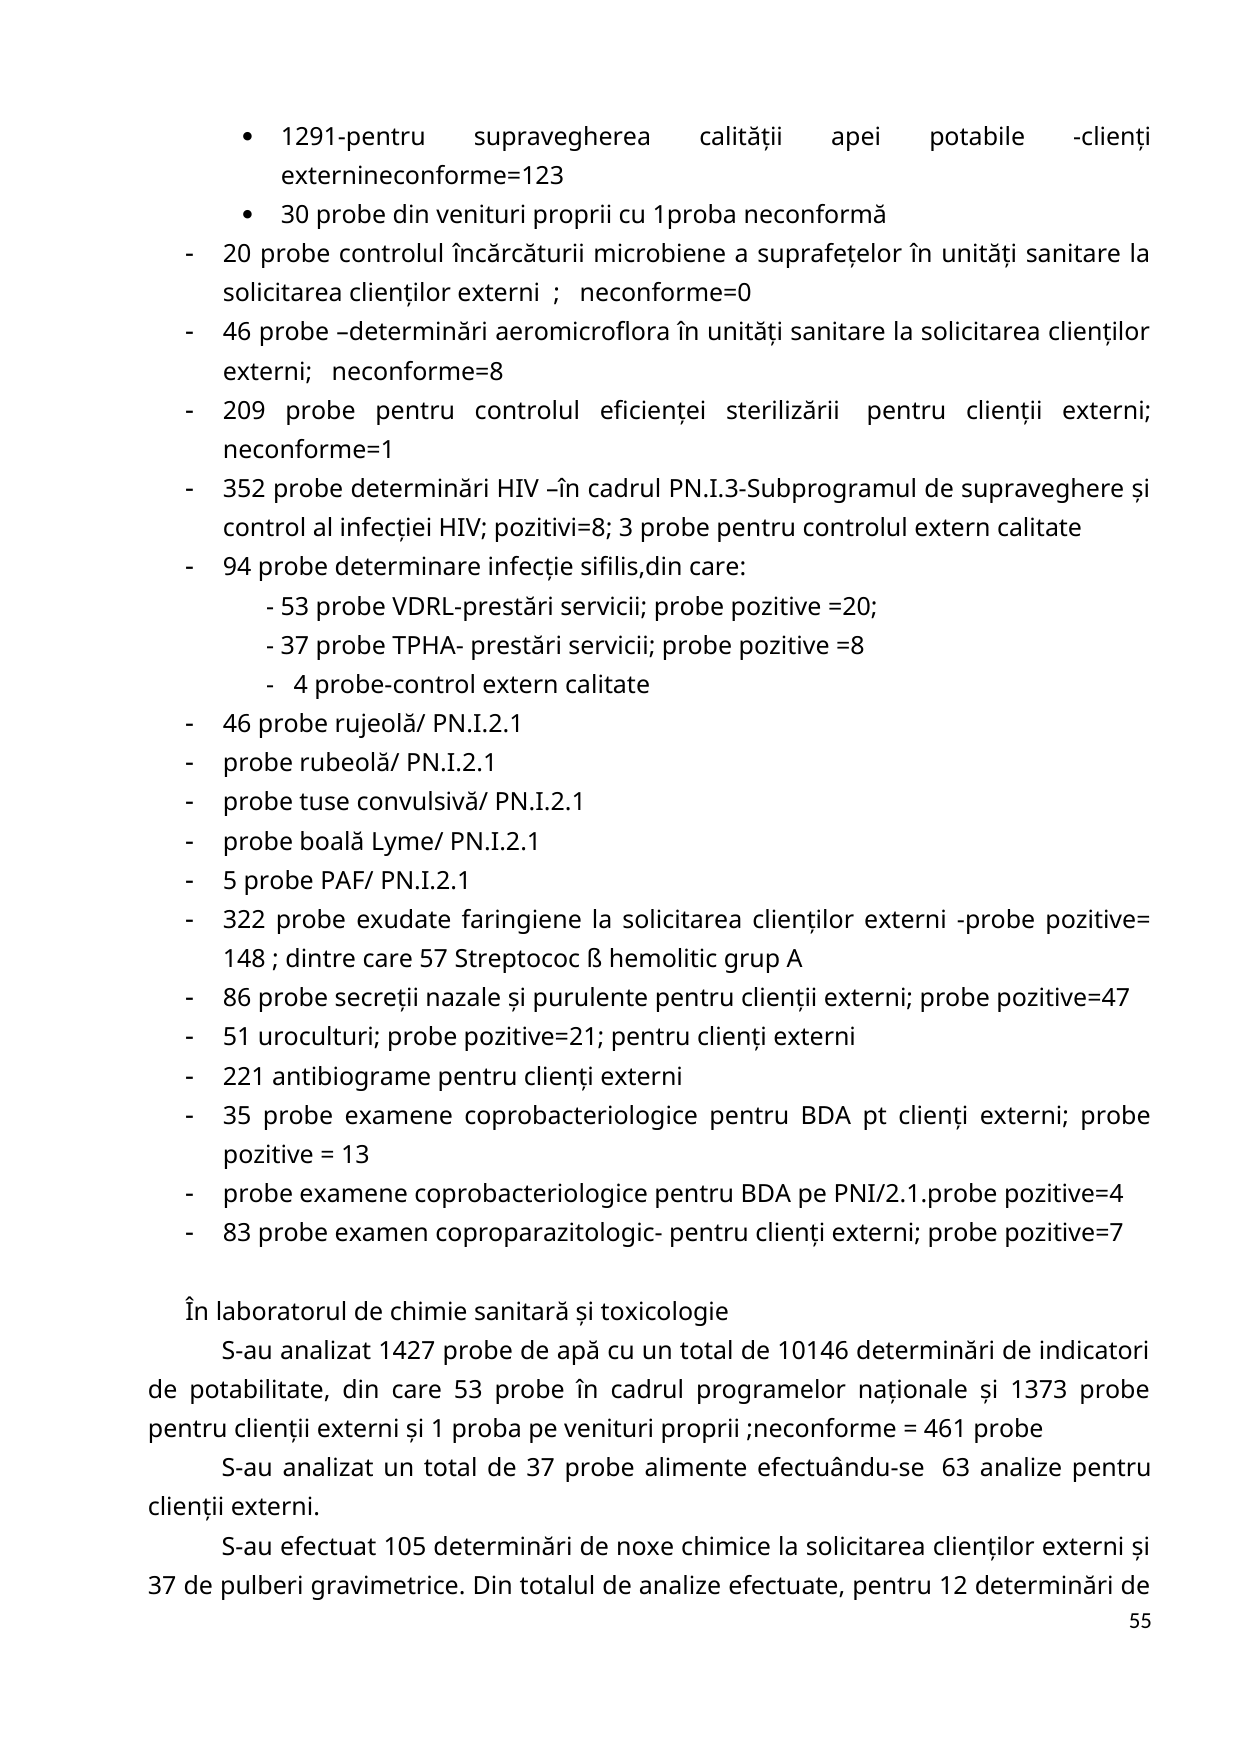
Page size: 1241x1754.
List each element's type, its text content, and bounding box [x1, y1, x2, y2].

list 35 probe examene coprobacteriologice pentru BDA pt clienți externi; probe pozitive = 13 [185, 1097, 1152, 1171]
text - 4 probe-control extern calitate [266, 666, 1152, 701]
list probe tuse convulsivă/ PN.I.2.1 [185, 784, 1152, 818]
list probe rubeolă/ PN.I.2.1 [185, 745, 1152, 779]
list 352 probe determinări HIV –în cadrul PN.I.3-Subprogramul de supraveghere și control al infecției HIV; pozitivi=8; 3 probe pentru controlul extern calitate [185, 471, 1152, 544]
list 209 probe pentru controlul eficienței sterilizării pentru clienții externi; neconforme=1 [185, 392, 1152, 466]
list probe boală Lyme/ PN.I.2.1 [185, 823, 1152, 857]
text În laboratorul de chimie sanitară și toxicologie [148, 1293, 1152, 1327]
text - 53 probe VDRL-prestări servicii; probe pozitive =20; [266, 588, 1152, 622]
text S-au analizat un total de 37 probe alimente efectuându-se 63 analize pentru clienții externi. [148, 1450, 1152, 1523]
list probe examene coprobacteriologice pentru BDA pe PNI/2.1.probe pozitive=4 [185, 1176, 1152, 1210]
text S-au analizat 1427 probe de apă cu un total de 10146 determinări de indicatori de potabilitate, din care 53 probe în cadrul programelor naționale și 1373 probe pentru clienții externi și 1 proba pe venituri proprii ;neconforme = 461 probe [148, 1332, 1152, 1445]
list 86 probe secreții nazale și purulente pentru clienții externi; probe pozitive=47 [185, 980, 1152, 1014]
text - 37 probe TPHA- prestări servicii; probe pozitive =8 [266, 627, 1152, 661]
list 5 probe PAF/ PN.I.2.1 [185, 862, 1152, 896]
list 1291-pentru supravegherea calității apei potabile -clienți externineconforme=123 [243, 118, 1152, 191]
list 94 probe determinare infecție sifilis,din care: [185, 549, 1152, 583]
list 322 probe exudate faringiene la solicitarea clienților externi -probe pozitive= 148 ; dintre care 57 Streptococ ß hemolitic grup A [185, 901, 1152, 975]
list 20 probe controlul încărcăturii microbiene a suprafețelor în unități sanitare la solicitarea clienților externi ; neconforme=0 [185, 236, 1152, 309]
list 83 probe examen coproparazitologic- pentru clienți externi; probe pozitive=7 [185, 1215, 1152, 1249]
list 51 uroculturi; probe pozitive=21; pentru clienți externi [185, 1019, 1152, 1053]
list 46 probe rujeolă/ PN.I.2.1 [185, 706, 1152, 740]
list 46 probe –determinări aeromicroflora în unități sanitare la solicitarea clienților externi; neconforme=8 [185, 314, 1152, 387]
list 30 probe din venituri proprii cu 1proba neconformă [243, 196, 1152, 231]
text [148, 1528, 1152, 1601]
list 221 antibiograme pentru clienți externi [185, 1058, 1152, 1092]
